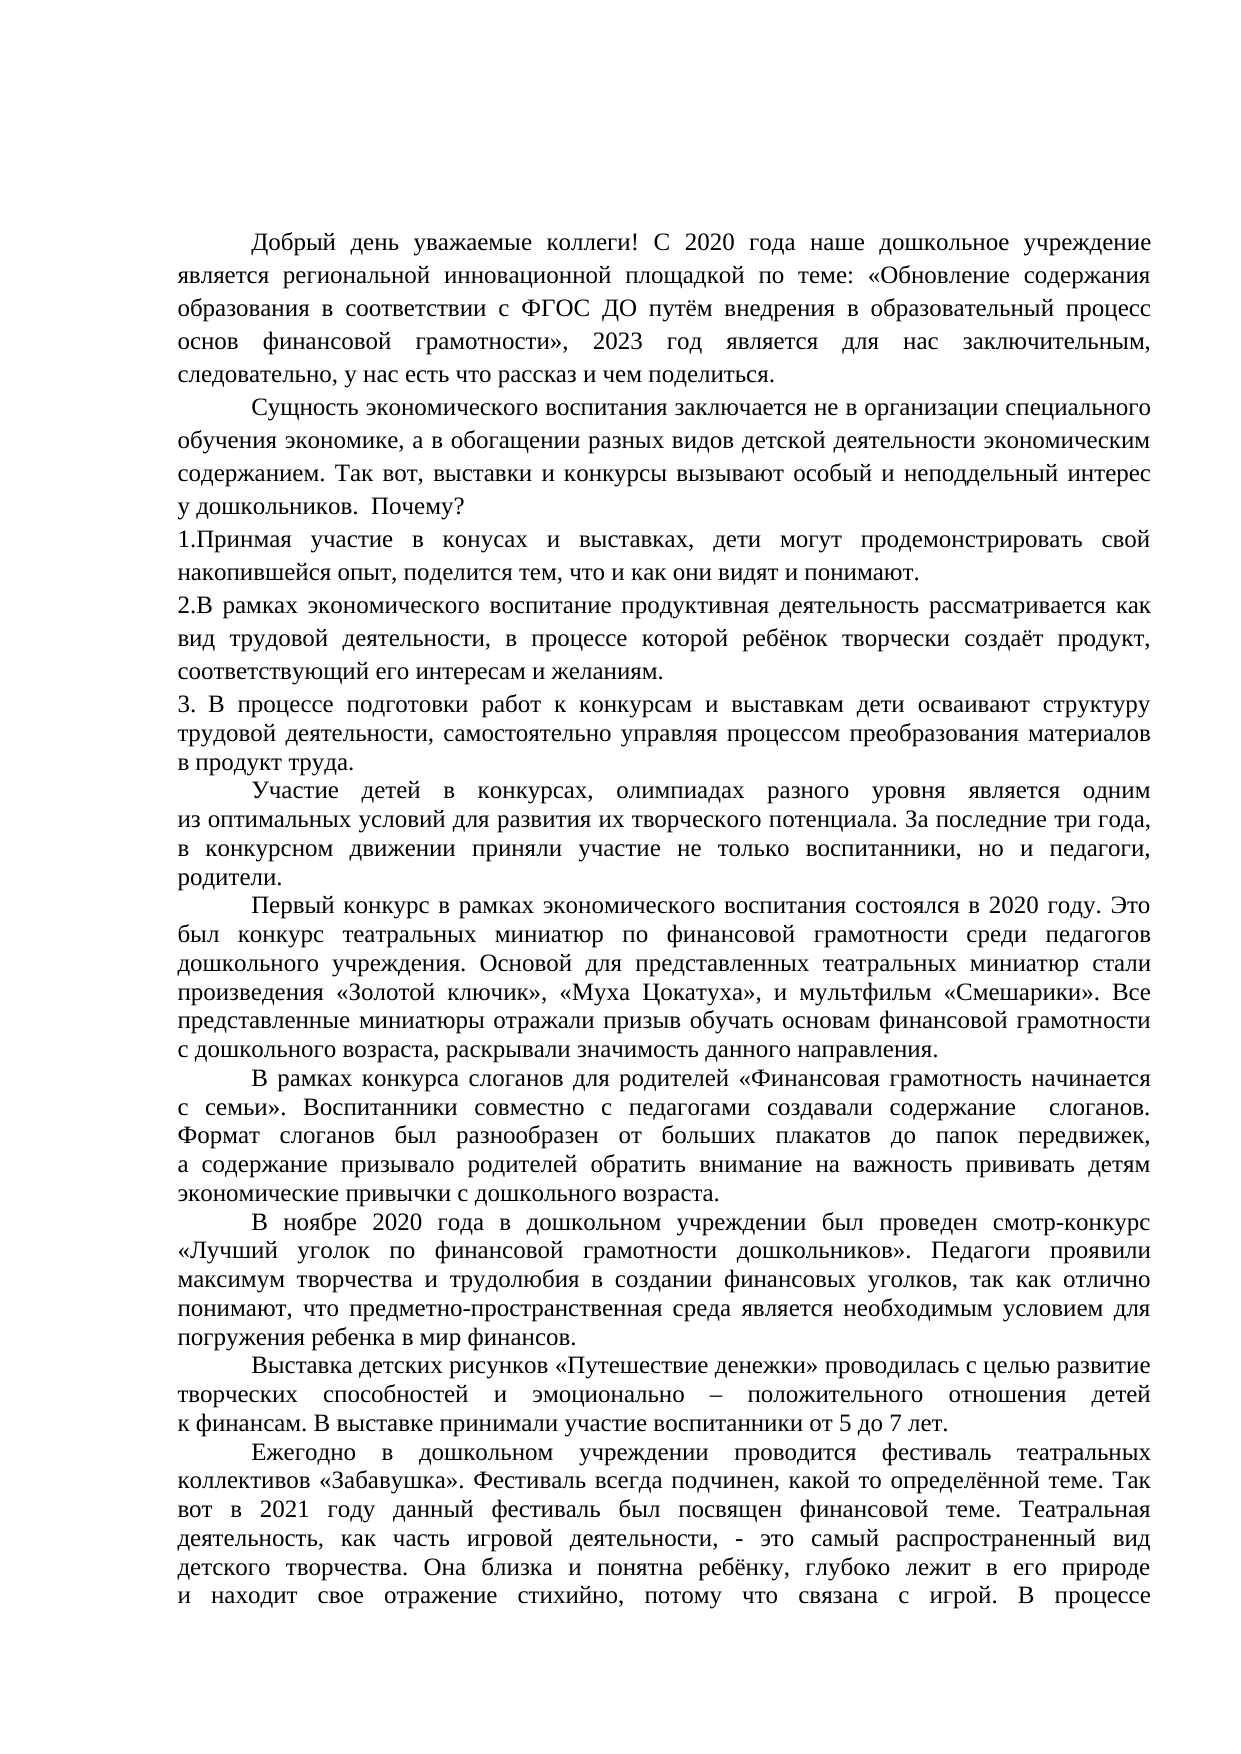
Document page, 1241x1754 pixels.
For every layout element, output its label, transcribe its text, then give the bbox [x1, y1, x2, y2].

text В рамках конкурса слоганов для родителей «Финансовая грамотность начинается с семьи». Воспитанники совместно с педагогами создавали содержание слоганов. Формат слоганов был разнообразен от больших плакатов до папок передвижек, а содержание призывало родителей обратить внимание на важность прививать детям экономические привычки с дошкольного возраста. [177, 1063, 1152, 1207]
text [177, 1437, 1152, 1609]
text Добрый день уважаемые коллеги! С 2020 года наше дошкольное учреждение является региональной инновационной площадкой по теме: «Обновление содержания образования в соответствии с ФГОС ДО путём внедрения в образовательный процесс основ финансовой грамотности», 2023 год является для нас заключительным, следовательно, у нас есть что рассказ и чем поделиться. [177, 227, 1152, 388]
text 1.Принмая участие в конусах и выставках, дети могут продемонстрировать свой накопившейся опыт, поделится тем, что и как они видят и понимают. [177, 524, 1152, 586]
text Сущность экономического воспитания заключается не в организации специального обучения экономике, а в обогащении разных видов детской деятельности экономическим содержанием. Так вот, выставки и конкурсы вызывают особый и неподдельный интерес у дошкольников. Почему? [177, 392, 1152, 520]
text Первый конкурс в рамках экономического воспитания состоялся в 2020 году. Это был конкурс театральных миниатюр по финансовой грамотности среди педагогов дошкольного учреждения. Основой для представленных театральных миниатюр стали произведения «Золотой ключик», «Муха Цокатуха», и мультфильм «Смешарики». Все представленные миниатюры отражали призыв обучать основам финансовой грамотности с дошкольного возраста, раскрывали значимость данного направления. [177, 891, 1152, 1063]
text Участие детей в конкурсах, олимпиадах разного уровня является одним из оптимальных условий для развития их творческого потенциала. За последние три года, в конкурсном движении приняли участие не только воспитанники, но и педагоги, родители. [177, 776, 1152, 891]
text Выставка детских рисунков «Путешествие денежки» проводилась с целью развитие творческих способностей и эмоционально – положительного отношения детей к финансам. В выставке принимали участие воспитанники от 5 до 7 лет. [177, 1351, 1152, 1437]
text 3. В процессе подготовки работ к конкурсам и выставкам дети осваивают структуру трудовой деятельности, самостоятельно управляя процессом преобразования материалов в продукт труда. [177, 689, 1152, 776]
text В ноябре 2020 года в дошкольном учреждении был проведен смотр-конкурс «Лучший уголок по финансовой грамотности дошкольников». Педагоги проявили максимум творчества и трудолюбия в создании финансовых уголков, так как отлично понимают, что предметно-пространственная среда является необходимым условием для погружения ребенка в мир финансов. [177, 1207, 1152, 1351]
text 2.В рамках экономического воспитание продуктивная деятельность рассматривается как вид трудовой деятельности, в процессе которой ребёнок творчески создаёт продукт, соответствующий его интересам и желаниям. [177, 590, 1152, 685]
